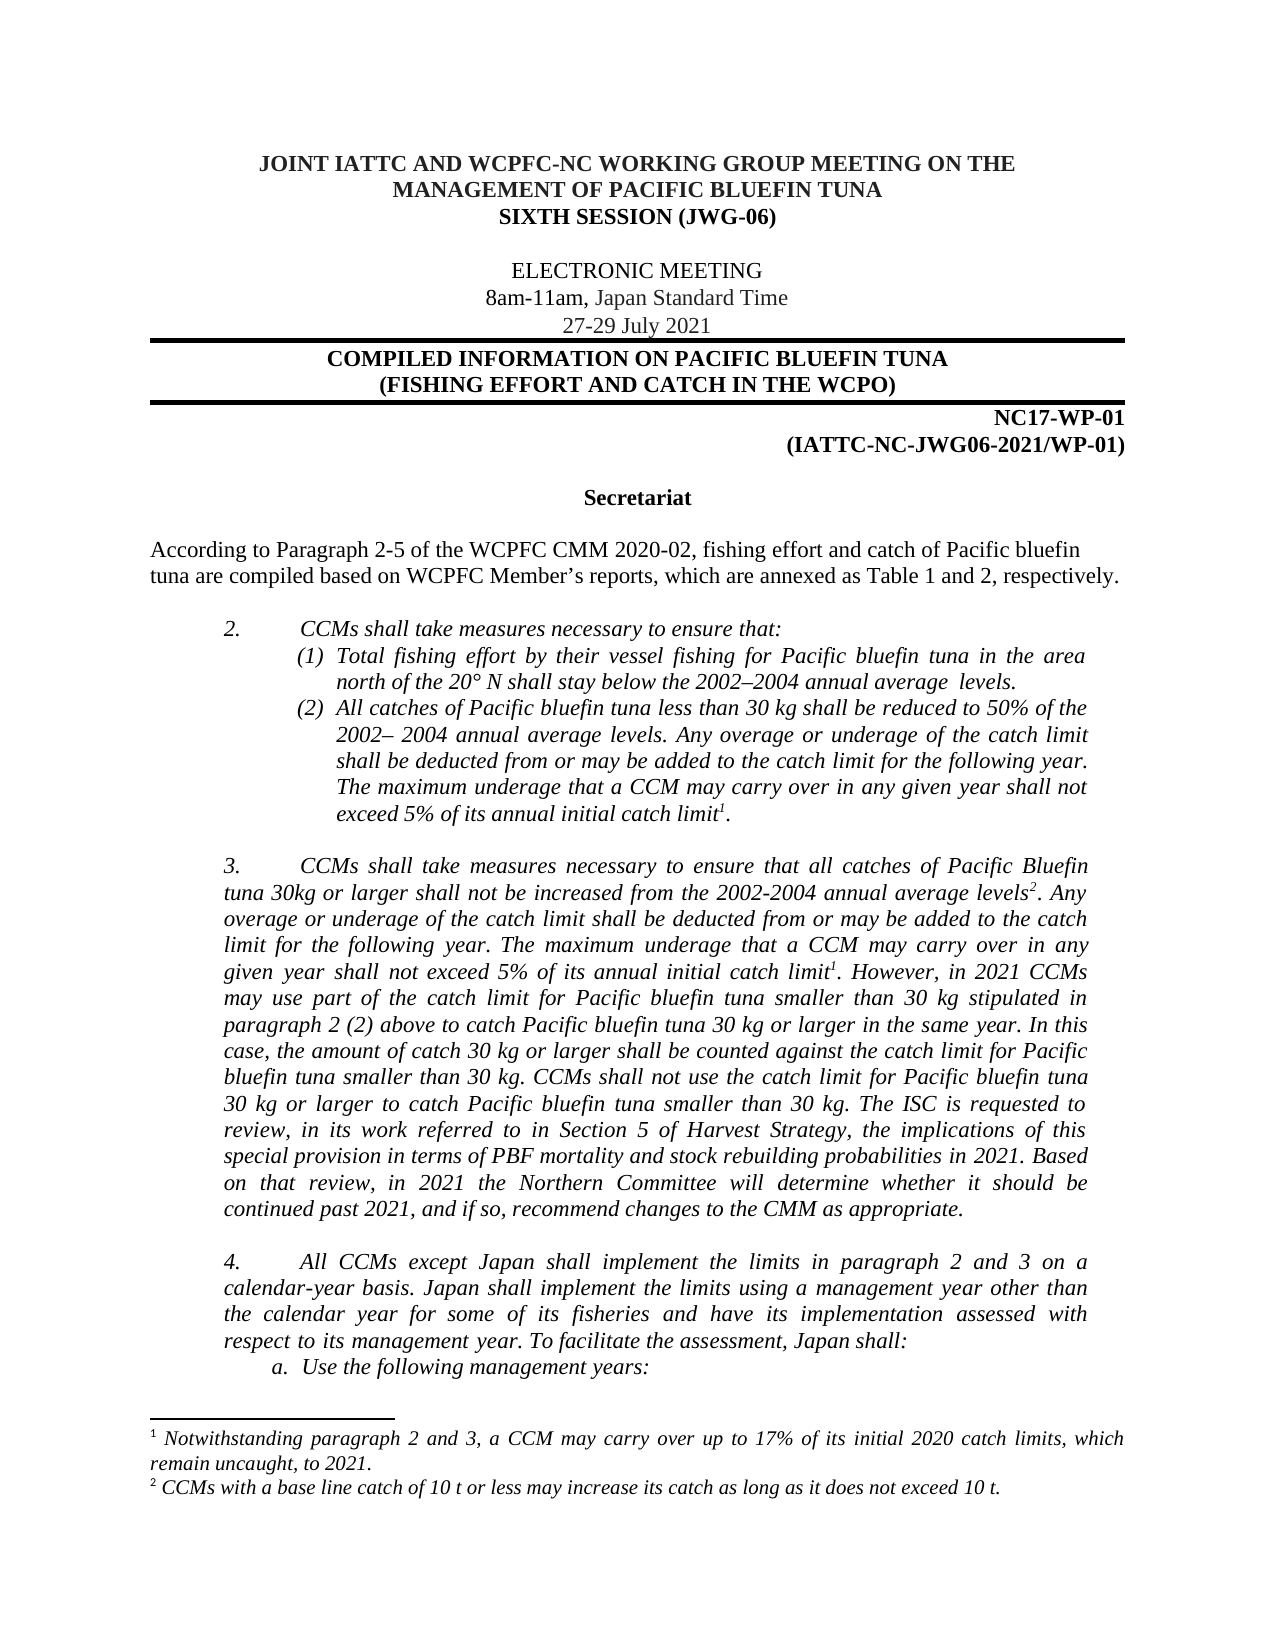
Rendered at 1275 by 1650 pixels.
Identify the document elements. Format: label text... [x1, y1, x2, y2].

list All CCMs except Japan shall implement the limits in paragraph 2 and 3 on a calendar-year basis. Japan shall implement the limits using a management year other than the calendar year for some of its fisheries and have its implementation assessed with respect to its management year. To facilitate the assessment, Japan shall: [223, 1248, 1088, 1353]
list Total fishing effort by their vessel fishing for Pacific bluefin tuna in the area north of the 20° N shall stay below the 2002–2004 annual average levels. [297, 642, 1088, 694]
list All catches of Pacific bluefin tuna less than 30 kg shall be reduced to 50% of the 2002– 2004 annual average levels. Any overage or underage of the catch limit shall be deducted from or may be added to the catch limit for the following year. The maximum underage that a CCM may carry over in any given year shall not exceed 5% of its annual initial catch limit. [297, 694, 1089, 826]
text JOINT IATTC AND WCPFC-NC WORKING GROUP MEETING ON THE [150, 150, 1125, 176]
text MANAGEMENT OF PACIFIC BLUEFIN TUNA [150, 176, 1125, 203]
text 8am-11am, Japan Standard Time [150, 283, 1123, 311]
text According to Paragraph 2-5 of the WCPFC CMM 2020-02, fishing effort and catch of Pacific bluefin tuna are compiled based on WCPFC Member’s reports, which are annexed as Table 1 and 2, respectively. [150, 536, 1125, 589]
text (IATTC-NC-JWG06-2021/WP-01) [150, 431, 1125, 457]
text (fishing effort and catch in the wcpo) [150, 364, 1125, 400]
text SIXTH SESSION (JWG-06) [150, 203, 1125, 229]
text Compiled information on Pacific bluefin tuna [150, 343, 1125, 364]
list CCMs shall take measures necessary to ensure that all catches of Pacific Bluefin tuna 30kg or larger shall not be increased from the 2002-2004 annual average levels. Any overage or underage of the catch limit shall be deducted from or may be added to the catch limit for the following year. The maximum underage that a CCM may carry over in any given year shall not exceed 5% of its annual initial catch limit1. However, in 2021 CCMs may use part of the catch limit for Pacific bluefin tuna smaller than 30 kg stipulated in paragraph 2 (2) above to catch Pacific bluefin tuna 30 kg or larger in the same year. In this case, the amount of catch 30 kg or larger shall be counted against the catch limit for Pacific bluefin tuna smaller than 30 kg. CCMs shall not use the catch limit for Pacific bluefin tuna 30 kg or larger to catch Pacific bluefin tuna smaller than 30 kg. The ISC is requested to review, in its work referred to in Section 5 of Harvest Strategy, the implications of this special provision in terms of PBF mortality and stock rebuilding probabilities in 2021. Based on that review, in 2021 the Northern Committee will determine whether it should be continued past 2021, and if so, recommend changes to the CMM as appropriate. [223, 852, 1088, 1221]
list CCMs shall take measures necessary to ensure that: [223, 615, 1088, 642]
text a. Use the following management years: [271, 1353, 1125, 1379]
text Secretariat [150, 483, 1125, 510]
text NC17-WP-01 [150, 405, 1125, 431]
text 27-29 July 2021 [150, 311, 1123, 338]
text ELECTRONIC MEETING [150, 255, 1123, 283]
